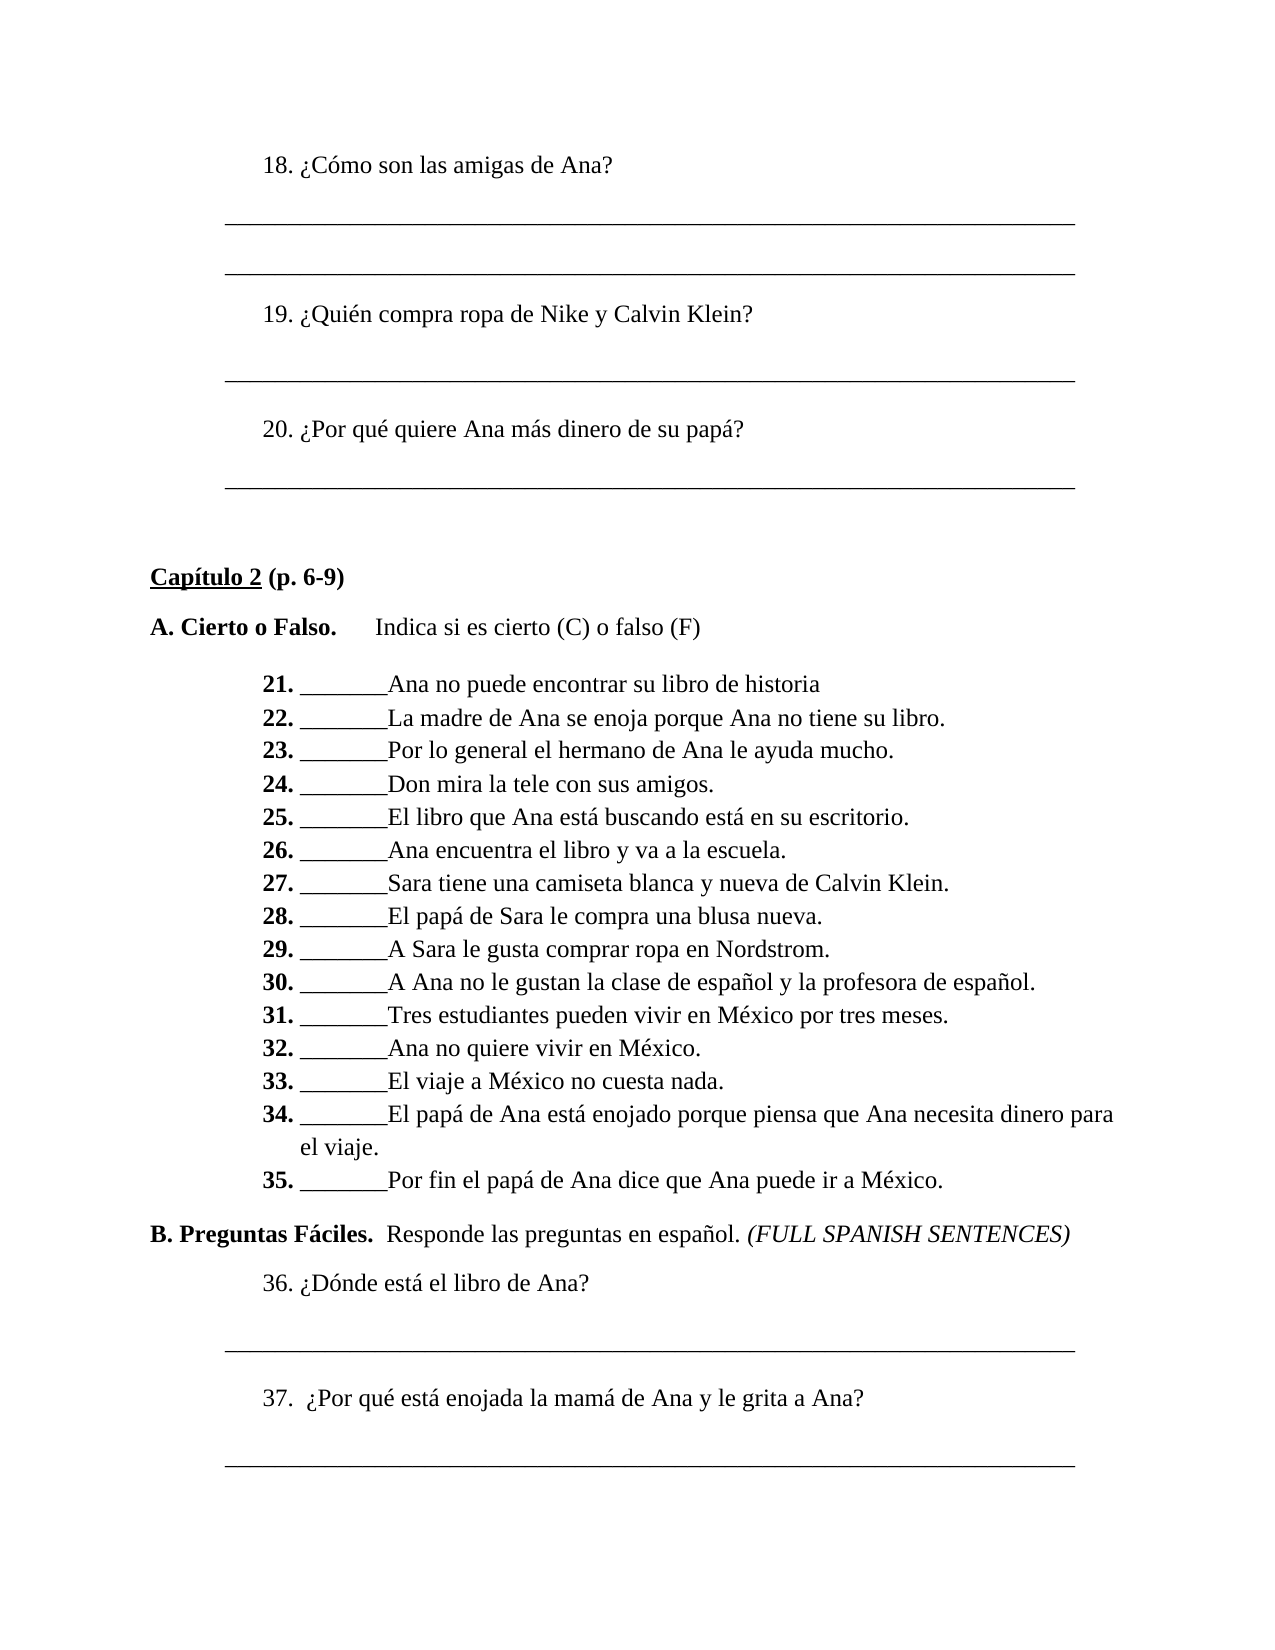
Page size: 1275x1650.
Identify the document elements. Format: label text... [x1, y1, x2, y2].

list _______Por lo general el hermano de Ana le ayuda mucho. [262, 736, 1125, 764]
list _______El libro que Ana está buscando está en su escritorio. [262, 802, 1125, 830]
list _______A Sara le gusta comprar ropa en Nordstrom. [262, 934, 1125, 962]
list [225, 1441, 1125, 1469]
list ¿Cómo son las amigas de Ana? [262, 150, 1125, 179]
text ____________________________________________________________________ [225, 199, 1125, 228]
list ¿Por qué quiere Ana más dinero de su papá? [262, 414, 1125, 442]
list _______Don mira la tele con sus amigos. [262, 769, 1125, 797]
list _______Por fin el papá de Ana dice que Ana puede ir a México. [262, 1165, 1125, 1194]
list ¿Dónde está el libro de Ana? [262, 1268, 1125, 1297]
list _______Sara tiene una camiseta blanca y nueva de Calvin Klein. [262, 868, 1125, 896]
text B. Preguntas Fáciles. Responde las preguntas en español. (FULL SPANISH SENTENCES) [150, 1219, 1125, 1247]
list _______Ana encuentra el libro y va a la escuela. [262, 835, 1125, 863]
list _______El viaje a México no cuesta nada. [262, 1066, 1125, 1094]
list _______La madre de Ana se enoja porque Ana no tiene su libro. [262, 703, 1125, 731]
text ____________________________________________________________________ [225, 249, 1125, 278]
list ¿Por qué está enojada la mamá de Ana y le grita a Ana? [262, 1383, 1125, 1412]
text ____________________________________________________________________ [225, 463, 1125, 492]
list _______Ana no quiere vivir en México. [262, 1033, 1125, 1062]
list ____________________________________________________________________ [225, 356, 1125, 385]
list _______El papá de Sara le compra una blusa nueva. [262, 901, 1125, 929]
text Capítulo 2 (p. 6-9) [150, 562, 1125, 591]
list _______A Ana no le gustan la clase de español y la profesora de español. [262, 967, 1125, 996]
list ¿Quién compra ropa de Nike y Calvin Klein? [262, 299, 1125, 327]
list _______Ana no puede encontrar su libro de historia [262, 669, 1125, 698]
list _______El papá de Ana está enojado porque piensa que Ana necesita dinero para el viaje. [262, 1099, 1125, 1161]
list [225, 1326, 1125, 1354]
list _______Tres estudiantes pueden vivir en México por tres meses. [262, 1000, 1125, 1028]
text A. Cierto o Falso. Indica si es cierto (C) o falso (F) [150, 612, 1125, 641]
